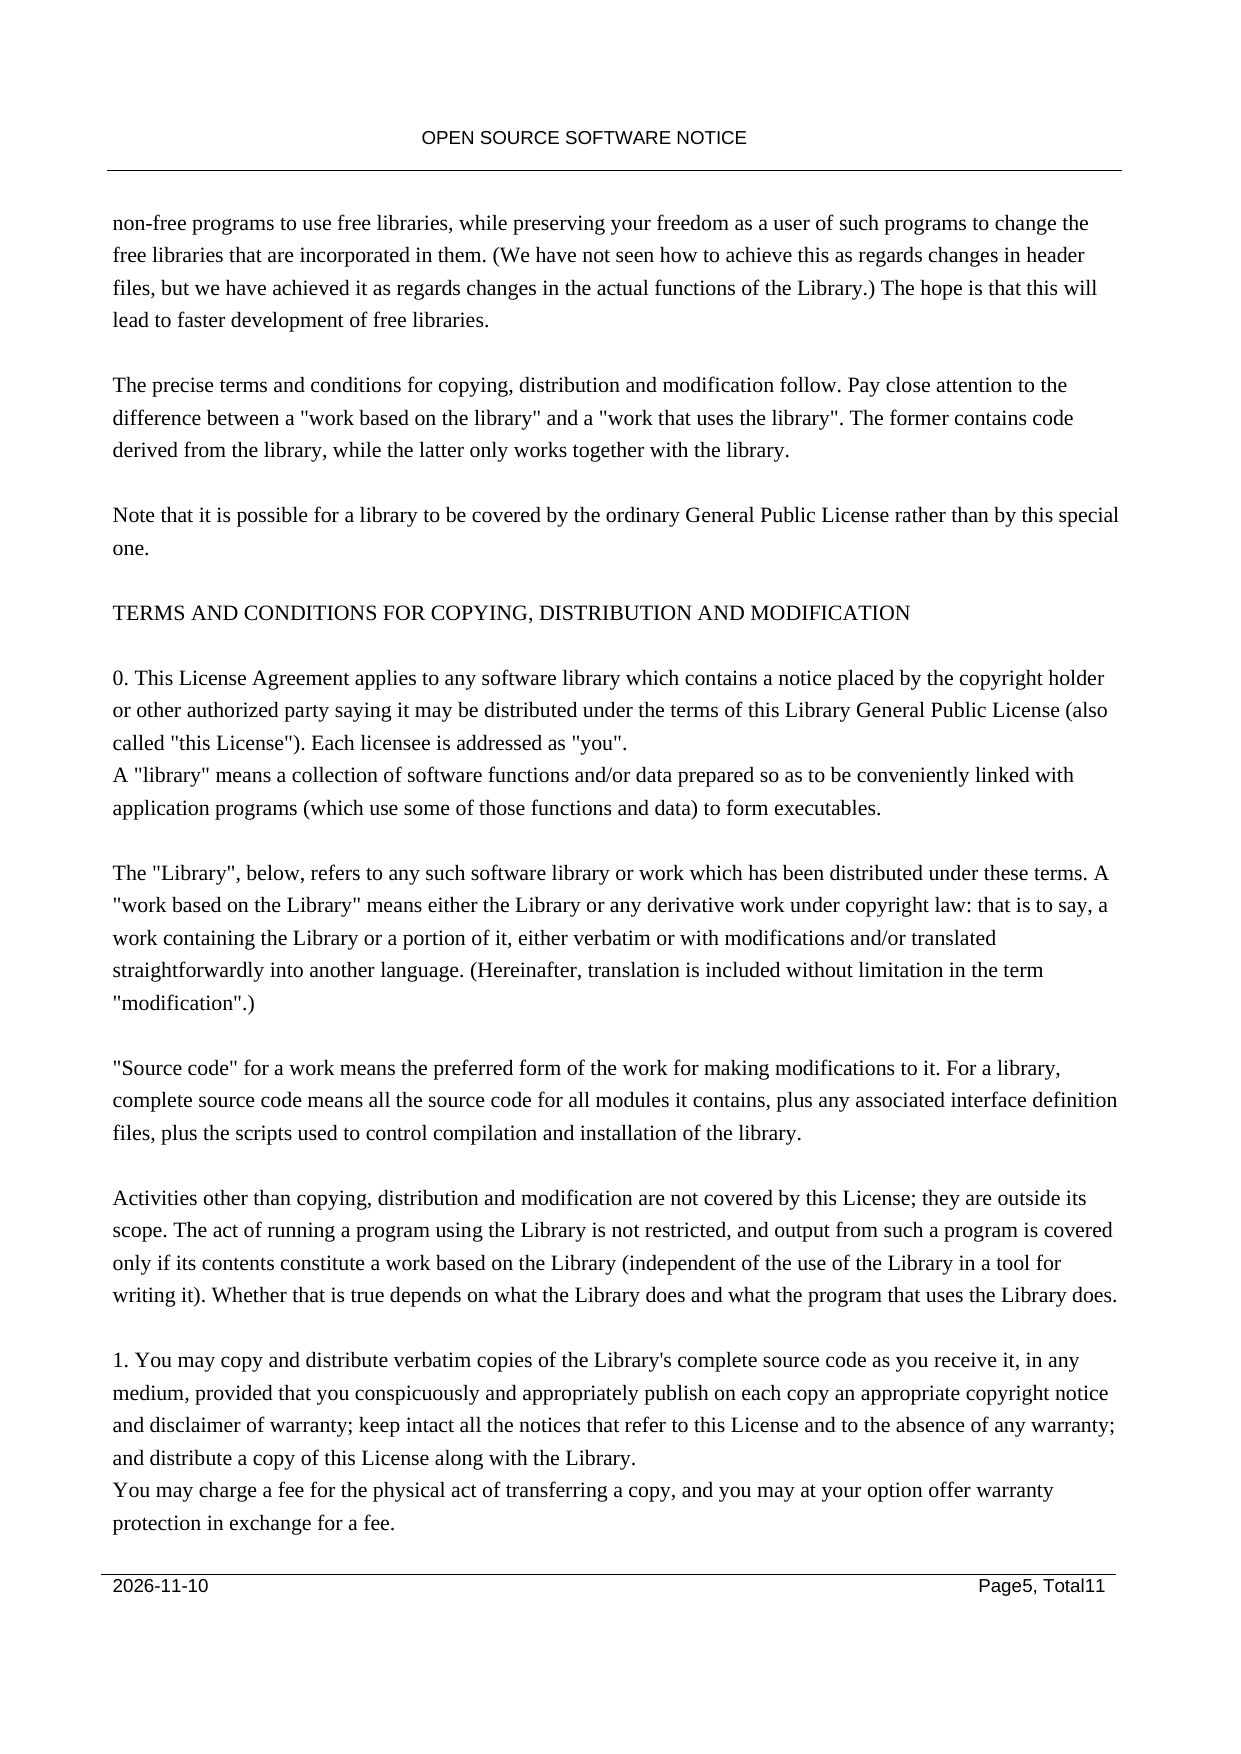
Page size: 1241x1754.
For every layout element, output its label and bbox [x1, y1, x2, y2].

text [112, 206, 1128, 1539]
